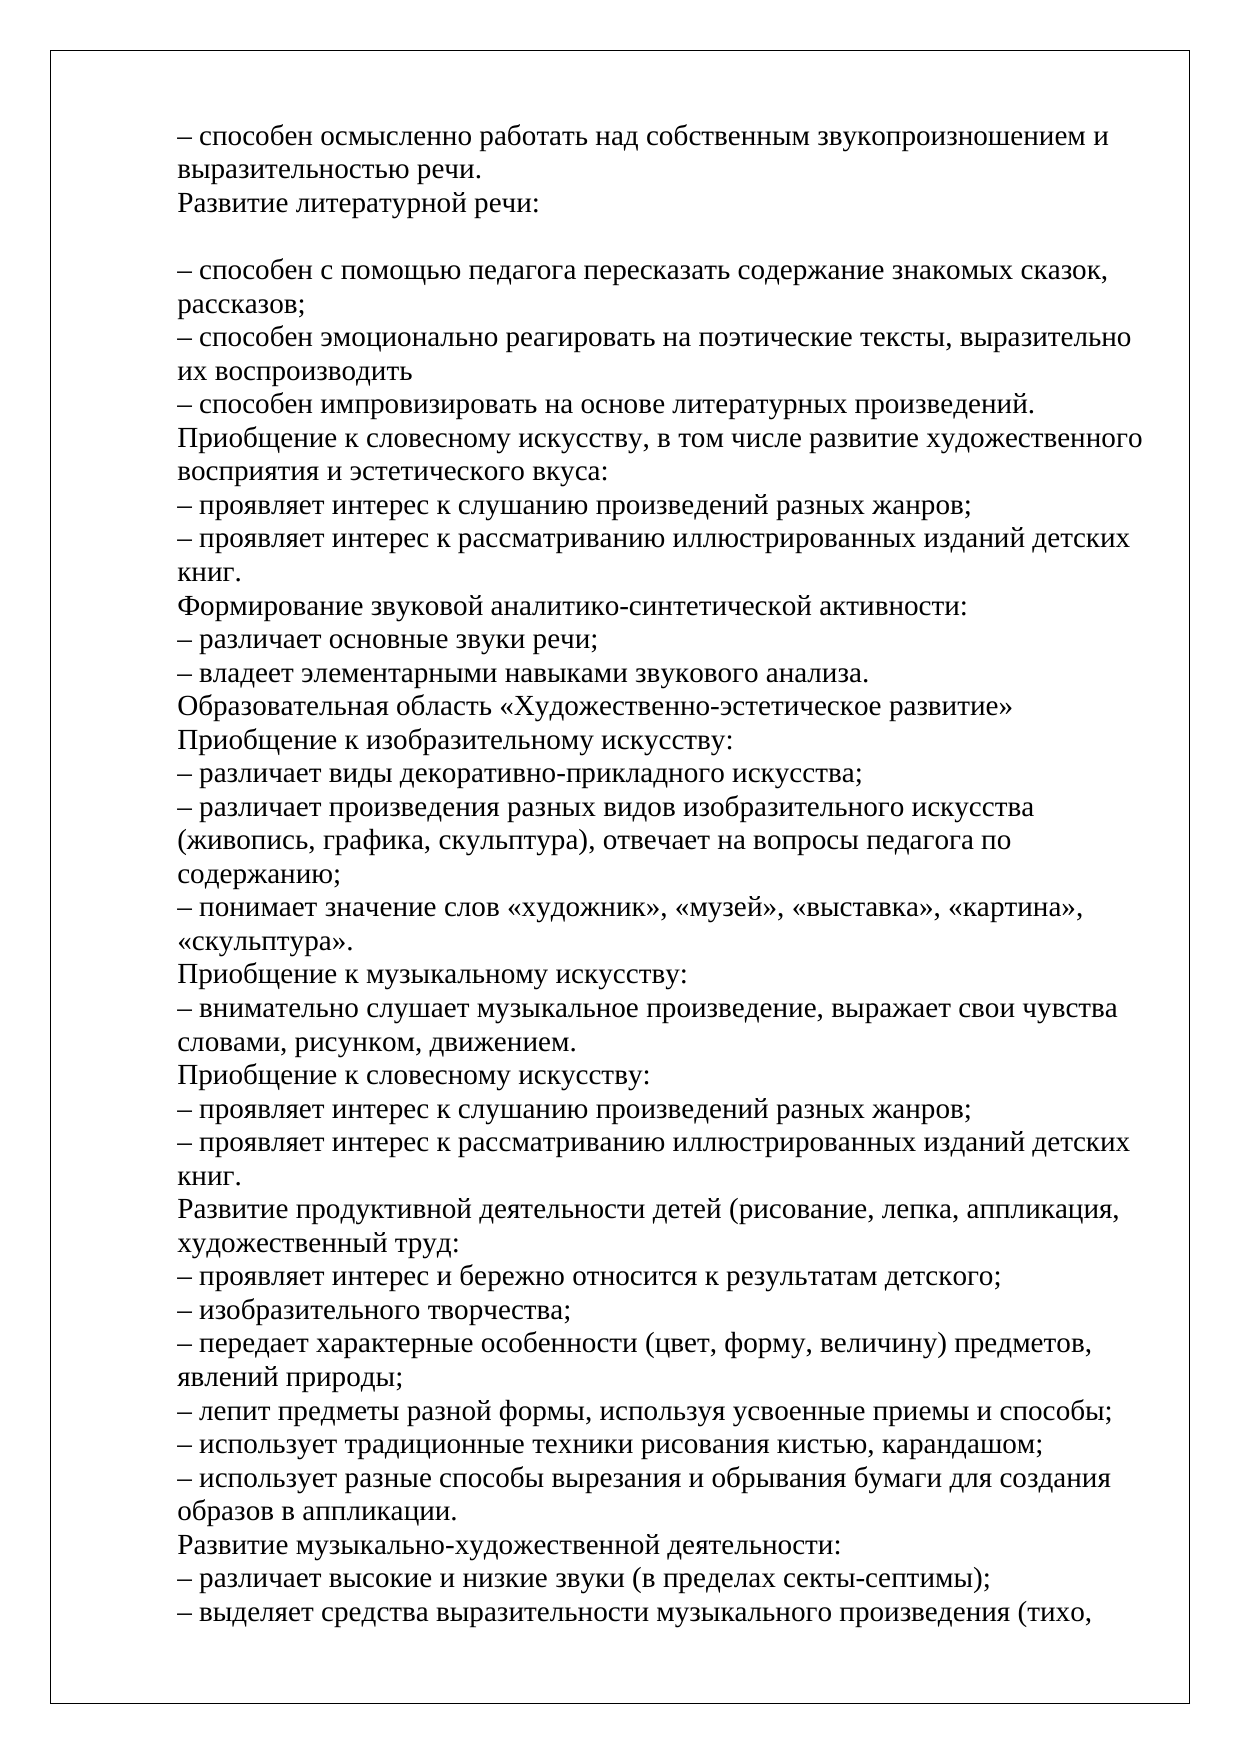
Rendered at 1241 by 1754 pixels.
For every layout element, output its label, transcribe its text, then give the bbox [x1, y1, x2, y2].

text – внимательно слушает музыкальное произведение, выражает свои чувства [177, 990, 1152, 1024]
text – понимает значение слов «художник», «музей», «выставка», «картина», [177, 889, 1152, 923]
text образов в аппликации. [177, 1493, 1152, 1527]
text Приобщение к музыкальному искусству: [177, 957, 1152, 990]
text Приобщение к словесному искусству: [177, 1057, 1152, 1091]
text – передает характерные особенности (цвет, форму, величину) предметов, [177, 1326, 1152, 1359]
text восприятия и эстетического вкуса: [177, 453, 1152, 487]
text – использует традиционные техники рисования кистью, карандашом; [177, 1426, 1152, 1460]
text – владеет элементарными навыками звукового анализа. [177, 655, 1152, 688]
text – выделяет средства выразительности музыкального произведения (тихо, [177, 1594, 1152, 1627]
text – проявляет интерес к слушанию произведений разных жанров; [177, 1091, 1152, 1124]
text – способен импровизировать на основе литературных произведений. [177, 386, 1152, 420]
text содержанию; [177, 856, 1152, 889]
text Приобщение к словесному искусству, в том числе развитие художественного [177, 420, 1152, 453]
text – проявляет интерес к рассматриванию иллюстрированных изданий детских [177, 1124, 1152, 1158]
text Развитие литературной речи: [177, 185, 1152, 219]
text Развитие музыкально-художественной деятельности: [177, 1527, 1152, 1560]
text книг. [177, 554, 1152, 588]
text – проявляет интерес к слушанию произведений разных жанров; [177, 487, 1152, 521]
text рассказов; [177, 286, 1152, 319]
text явлений природы; [177, 1359, 1152, 1393]
text (живопись, графика, скульптура), отвечает на вопросы педагога по [177, 822, 1152, 856]
text – использует разные способы вырезания и обрывания бумаги для создания [177, 1460, 1152, 1493]
text – различает основные звуки речи; [177, 621, 1152, 655]
text – различает виды декоративно-прикладного искусства; [177, 755, 1152, 789]
text – различает высокие и низкие звуки (в пределах секты-септимы); [177, 1560, 1152, 1594]
text – способен эмоционально реагировать на поэтические тексты, выразительно [177, 319, 1152, 353]
text – изобразительного творчества; [177, 1292, 1152, 1326]
text выразительностью речи. [177, 152, 1152, 185]
text – проявляет интерес и бережно относится к результатам детского; [177, 1258, 1152, 1292]
text их воспроизводить [177, 353, 1152, 386]
text Развитие продуктивной деятельности детей (рисование, лепка, аппликация, [177, 1191, 1152, 1225]
text «скульптура». [177, 923, 1152, 957]
text – лепит предметы разной формы, используя усвоенные приемы и способы; [177, 1393, 1152, 1426]
text словами, рисунком, движением. [177, 1024, 1152, 1057]
text – проявляет интерес к рассматриванию иллюстрированных изданий детских [177, 521, 1152, 554]
text Образовательная область «Художественно-эстетическое развитие» [177, 688, 1152, 722]
text художественный труд: [177, 1225, 1152, 1258]
text книг. [177, 1158, 1152, 1191]
text – способен осмысленно работать над собственным звукопроизношением и [177, 118, 1152, 152]
text Приобщение к изобразительному искусству: [177, 722, 1152, 755]
text – способен с помощью педагога пересказать содержание знакомых сказок, [177, 252, 1152, 286]
text – различает произведения разных видов изобразительного искусства [177, 789, 1152, 822]
text Формирование звуковой аналитико-синтетической активности: [177, 588, 1152, 621]
